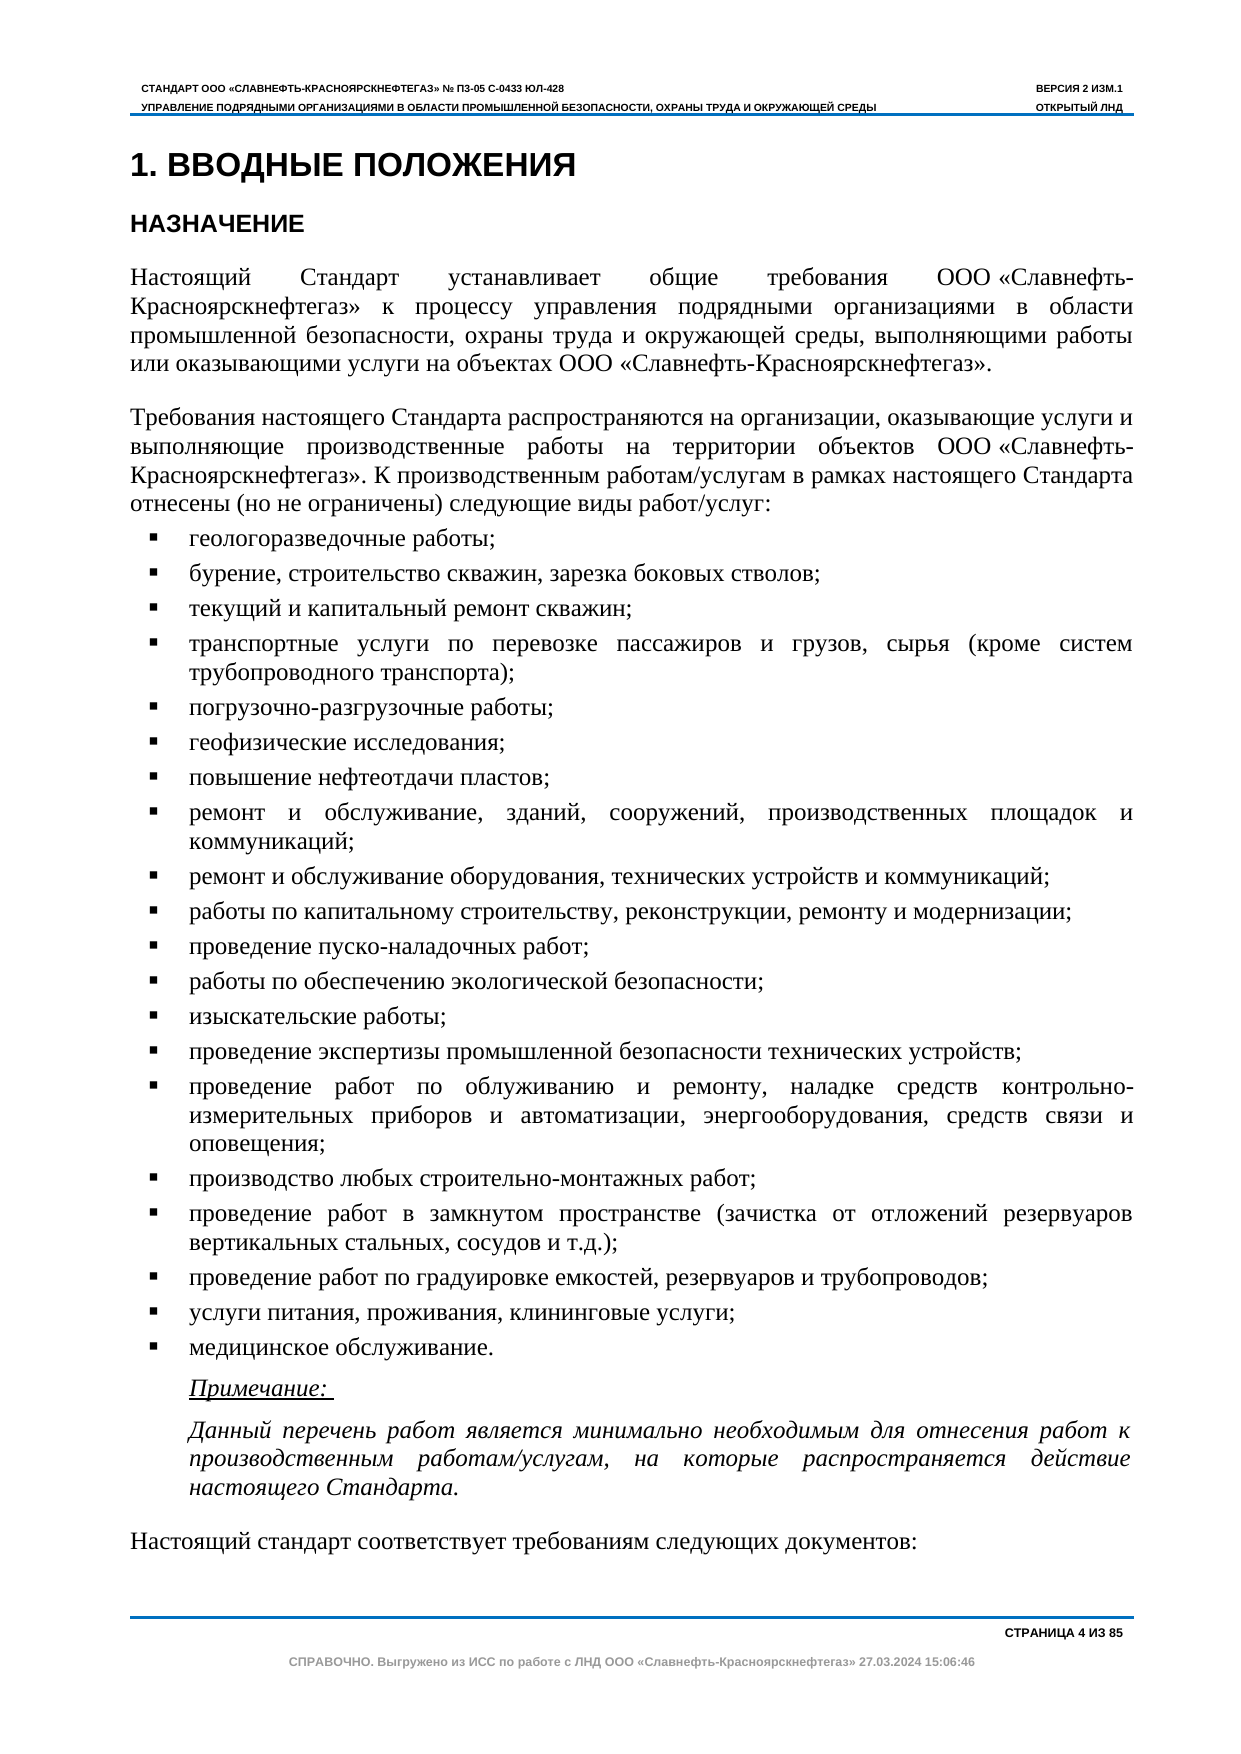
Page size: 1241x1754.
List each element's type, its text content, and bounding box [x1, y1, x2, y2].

list проведение экспертизы промышленной безопасности технических устройств; [148, 1036, 1134, 1065]
list геофизические исследования; [148, 727, 1134, 756]
subtitle НАЗНАЧЕНИЕ [130, 208, 1134, 237]
text Настоящий стандарт соответствует требованиям следующих документов: [130, 1526, 1134, 1555]
list ремонт и обслуживание оборудования, технических устройств и коммуникаций; [148, 861, 1134, 890]
list транспортные услуги по перевозке пассажиров и грузов, сырья (кроме систем трубопроводного транспорта); [148, 628, 1134, 686]
list проведение работ по облуживанию и ремонту, наладке средств контрольно-измерительных приборов и автоматизации, энергооборудования, средств связи и оповещения; [148, 1071, 1134, 1157]
list геологоразведочные работы; [148, 523, 1134, 552]
list работы по обеспечению экологической безопасности; [148, 966, 1134, 995]
list работы по капитальному строительству, реконструкции, ремонту и модернизации; [148, 896, 1134, 925]
list бурение, строительство скважин, зарезка боковых стволов; [148, 558, 1134, 587]
list услуги питания, проживания, клининговые услуги; [148, 1297, 1134, 1326]
subtitle 1. ВВОДНЫЕ ПОЛОЖЕНИЯ [130, 145, 1134, 183]
list погрузочно-разгрузочные работы; [148, 692, 1134, 721]
list изыскательские работы; [148, 1001, 1134, 1030]
text Требования настоящего Стандарта распространяются на организации, оказывающие услуги и выполняющие производственные работы на территории объектов ООО «Славнефть-Красноярскнефтегаз». К производственным работам/услугам в рамках настоящего Стандарта отнесены (но не ограничены) следующие виды работ/услуг: [130, 402, 1134, 517]
list проведение пуско-наладочных работ; [148, 931, 1134, 960]
list проведение работ в замкнутом пространстве (зачистка от отложений резервуаров вертикальных стальных, сосудов и т.д.); [148, 1198, 1134, 1256]
list текущий и капитальный ремонт скважин; [148, 593, 1134, 622]
list медицинское обслуживание. [148, 1332, 1134, 1361]
list производство любых строительно-монтажных работ; [148, 1163, 1134, 1192]
text Настоящий Стандарт устанавливает общие требования ООО «Славнефть-Красноярскнефтегаз» к процессу управления подрядными организациями в области промышленной безопасности, охраны труда и окружающей среды, выполняющими работы или оказывающими услуги на объектах ООО «Славнефть-Красноярскнефтегаз». [130, 262, 1134, 377]
list проведение работ по градуировке емкостей, резервуаров и трубопроводов; [148, 1262, 1134, 1291]
list ремонт и обслуживание, зданий, сооружений, производственных площадок и коммуникаций; [148, 797, 1134, 855]
text Данный перечень работ является минимально необходимым для отнесения работ к производственным работам/услугам, на которые распространяется действие настоящего Стандарта. [189, 1415, 1134, 1501]
text Примечание: [189, 1373, 1134, 1402]
list повышение нефтеотдачи пластов; [148, 762, 1134, 791]
